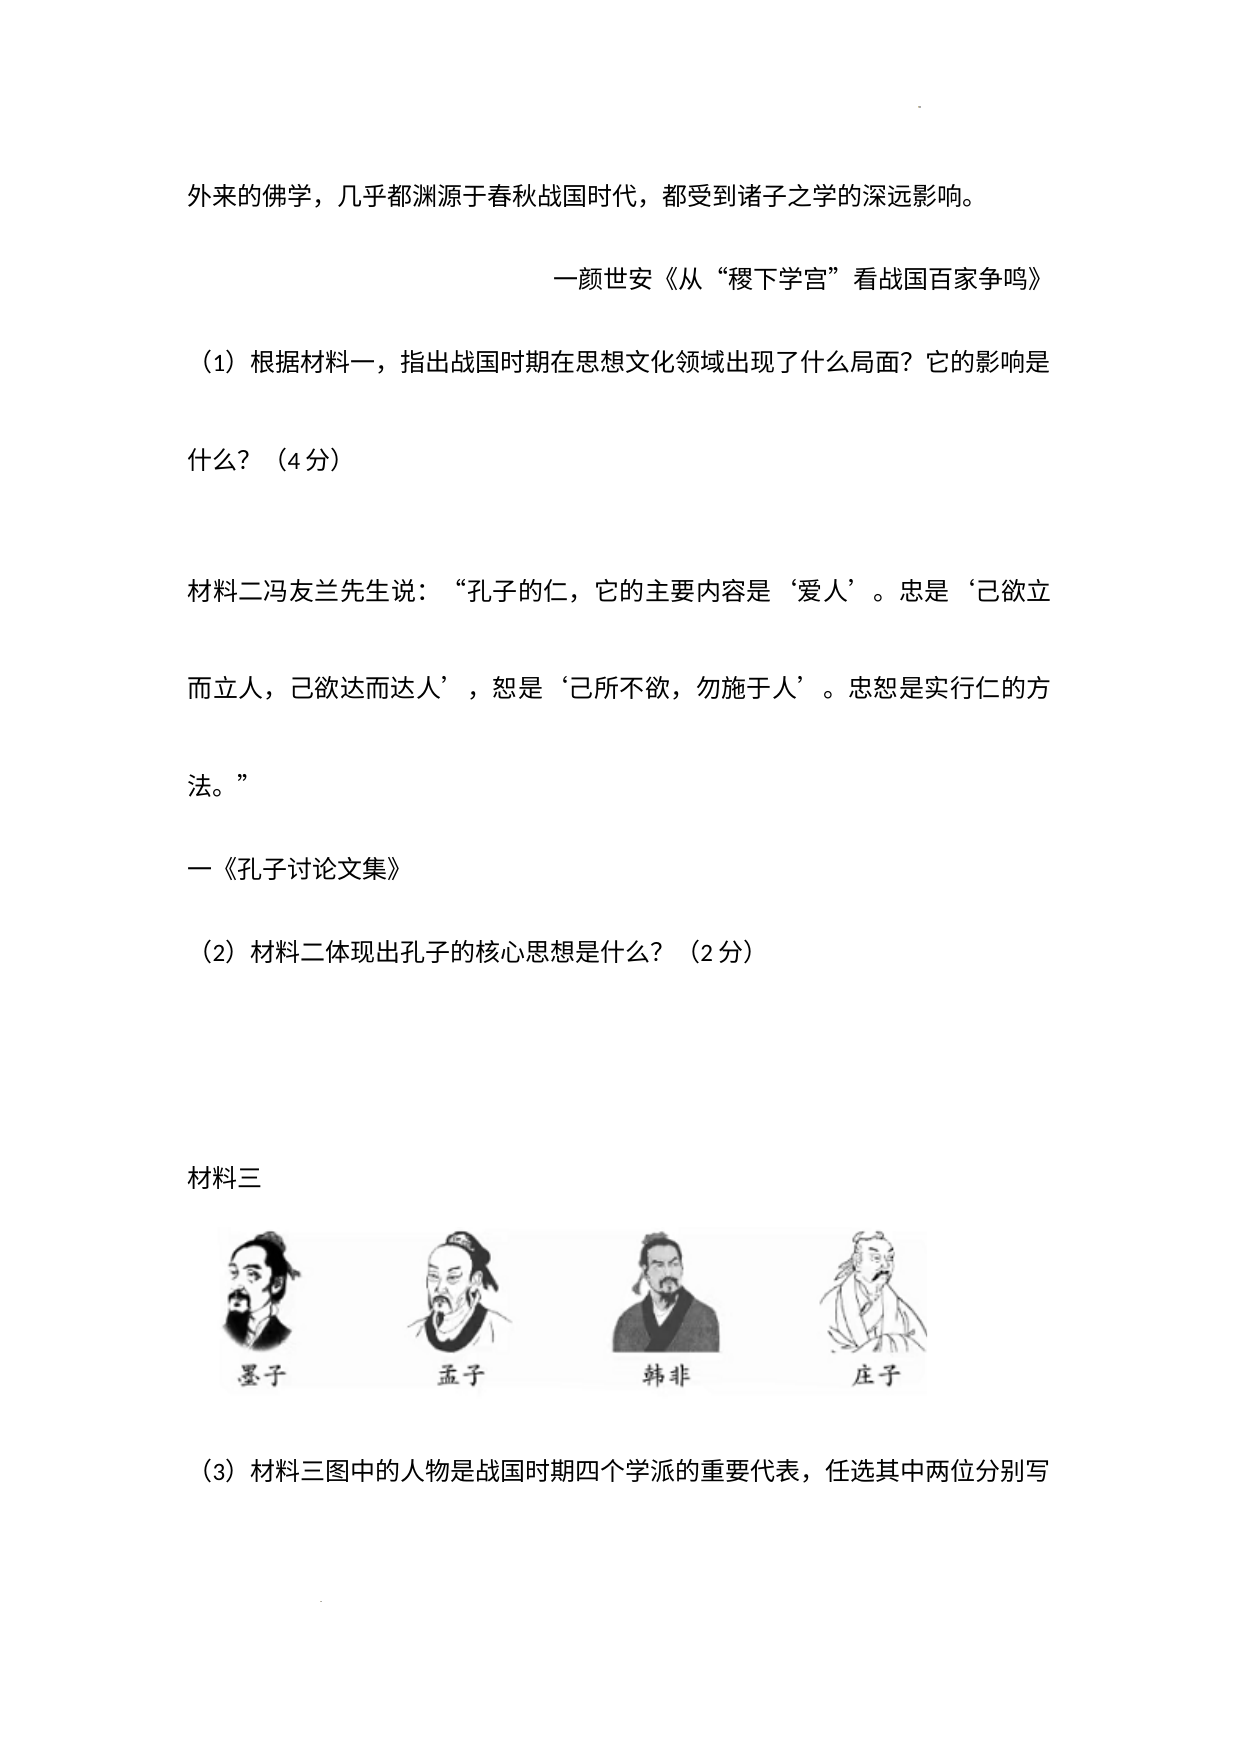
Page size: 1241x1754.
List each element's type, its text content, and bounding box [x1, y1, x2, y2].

text 一《孔子讨论文集》 [187, 835, 1053, 900]
text 材料三 [187, 1144, 1053, 1209]
text （2）材料二体现出孔子的核心思想是什么？（2分） [187, 918, 1053, 983]
text 材料二冯友兰先生说：“孔子的仁，它的主要内容是‘爱人’。忠是‘己欲立而立人，己欲达而达人’，恕是‘己所不欲，勿施于人’。忠恕是实行仁的方法。” [187, 557, 1053, 817]
text （1）根据材料一，指出战国时期在思想文化领域出现了什么局面？它的影响是什么？（4分） [187, 328, 1053, 491]
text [187, 162, 1053, 227]
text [187, 1437, 1053, 1502]
picture [187, 1227, 928, 1400]
text 一颜世安《从“稷下学宫”看战国百家争鸣》 [187, 245, 1053, 310]
